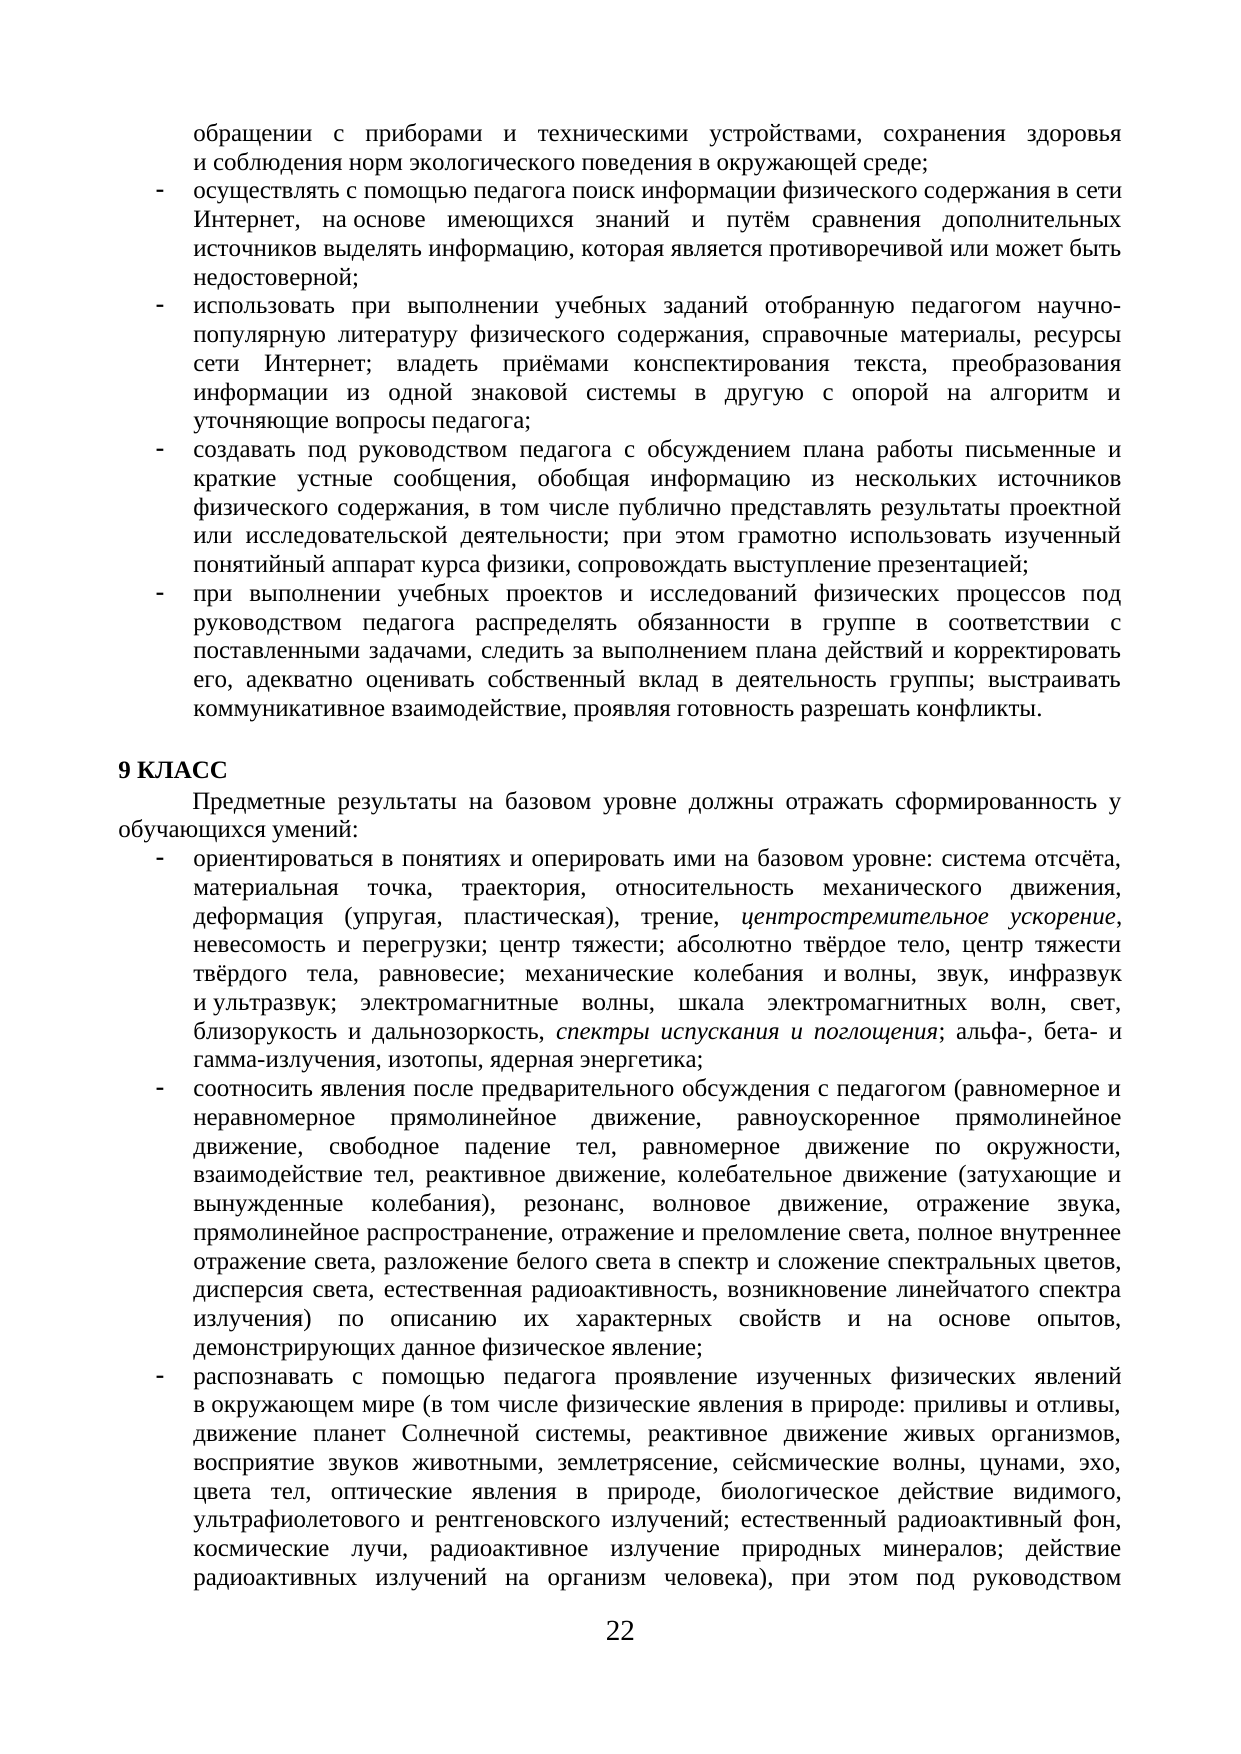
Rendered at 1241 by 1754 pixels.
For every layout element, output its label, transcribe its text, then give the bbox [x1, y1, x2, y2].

list использовать при выполнении учебных заданий отобранную педагогом научно-популярную литературу физического содержания, справочные материалы, ресурсы сети Интернет; владеть приёмами конспектирования текста, преобразования информации из одной знаковой системы в другую с опорой на алгоритм и уточняющие вопросы педагога; [156, 291, 1122, 434]
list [156, 1361, 1122, 1591]
list создавать под руководством педагога с обсуждением плана работы письменные и краткие устные сообщения, обобщая информацию из нескольких источников физического содержания, в том числе публично представлять результаты проектной или исследовательской деятельности; при этом грамотно использовать изученный понятийный аппарат курса физики, сопровождать выступление презентацией; [156, 434, 1122, 578]
list при выполнении учебных проектов и исследований физических процессов под руководством педагога распределять обязанности в группе в соответствии с поставленными задачами, следить за выполнением плана действий и корректировать его, адекватно оценивать собственный вклад в деятельность группы; выстраивать коммуникативное взаимодействие, проявляя готовность разрешать конфликты. [156, 578, 1122, 722]
list ориентироваться в понятиях и оперировать ими на базовом уровне: система отсчёта, материальная точка, траектория, относительность механического движения, деформация (упругая, пластическая), трение, центростремительное ускорение, невесомость и перегрузки; центр тяжести; абсолютно твёрдое тело, центр тяжести твёрдого тела, равновесие; механические колебания и волны, звук, инфразвук и ультразвук; электромагнитные волны, шкала электромагнитных волн, свет, близорукость и дальнозоркость, спектры испускания и поглощения; альфа-, бета- и гамма-излучения, изотопы, ядерная энергетика; [156, 843, 1122, 1073]
list осуществлять с помощью педагога поиск информации физического содержания в сети Интернет, на основе имеющихся знаний и путём сравнения дополнительных источников выделять информацию, которая является противоречивой или может быть недостоверной; [156, 176, 1122, 291]
text Предметные результаты на базовом уровне должны отражать сформированность у обучающихся умений: [118, 786, 1122, 843]
list соотносить явления после предварительного обсуждения с педагогом (равномерное и неравномерное прямолинейное движение, равноускоренное прямолинейное движение, свободное падение тел, равномерное движение по окружности, взаимодействие тел, реактивное движение, колебательное движение (затухающие и вынужденные колебания), резонанс, волновое движение, отражение звука, прямолинейное распространение, отражение и преломление света, полное внутреннее отражение света, разложение белого света в спектр и сложение спектральных цветов, дисперсия света, естественная радиоактивность, возникновение линейчатого спектра излучения) по описанию их характерных свойств и на основе опытов, демонстрирующих данное физическое явление; [156, 1073, 1122, 1361]
subtitle 9 КЛАСС [118, 755, 1122, 783]
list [156, 118, 1122, 176]
